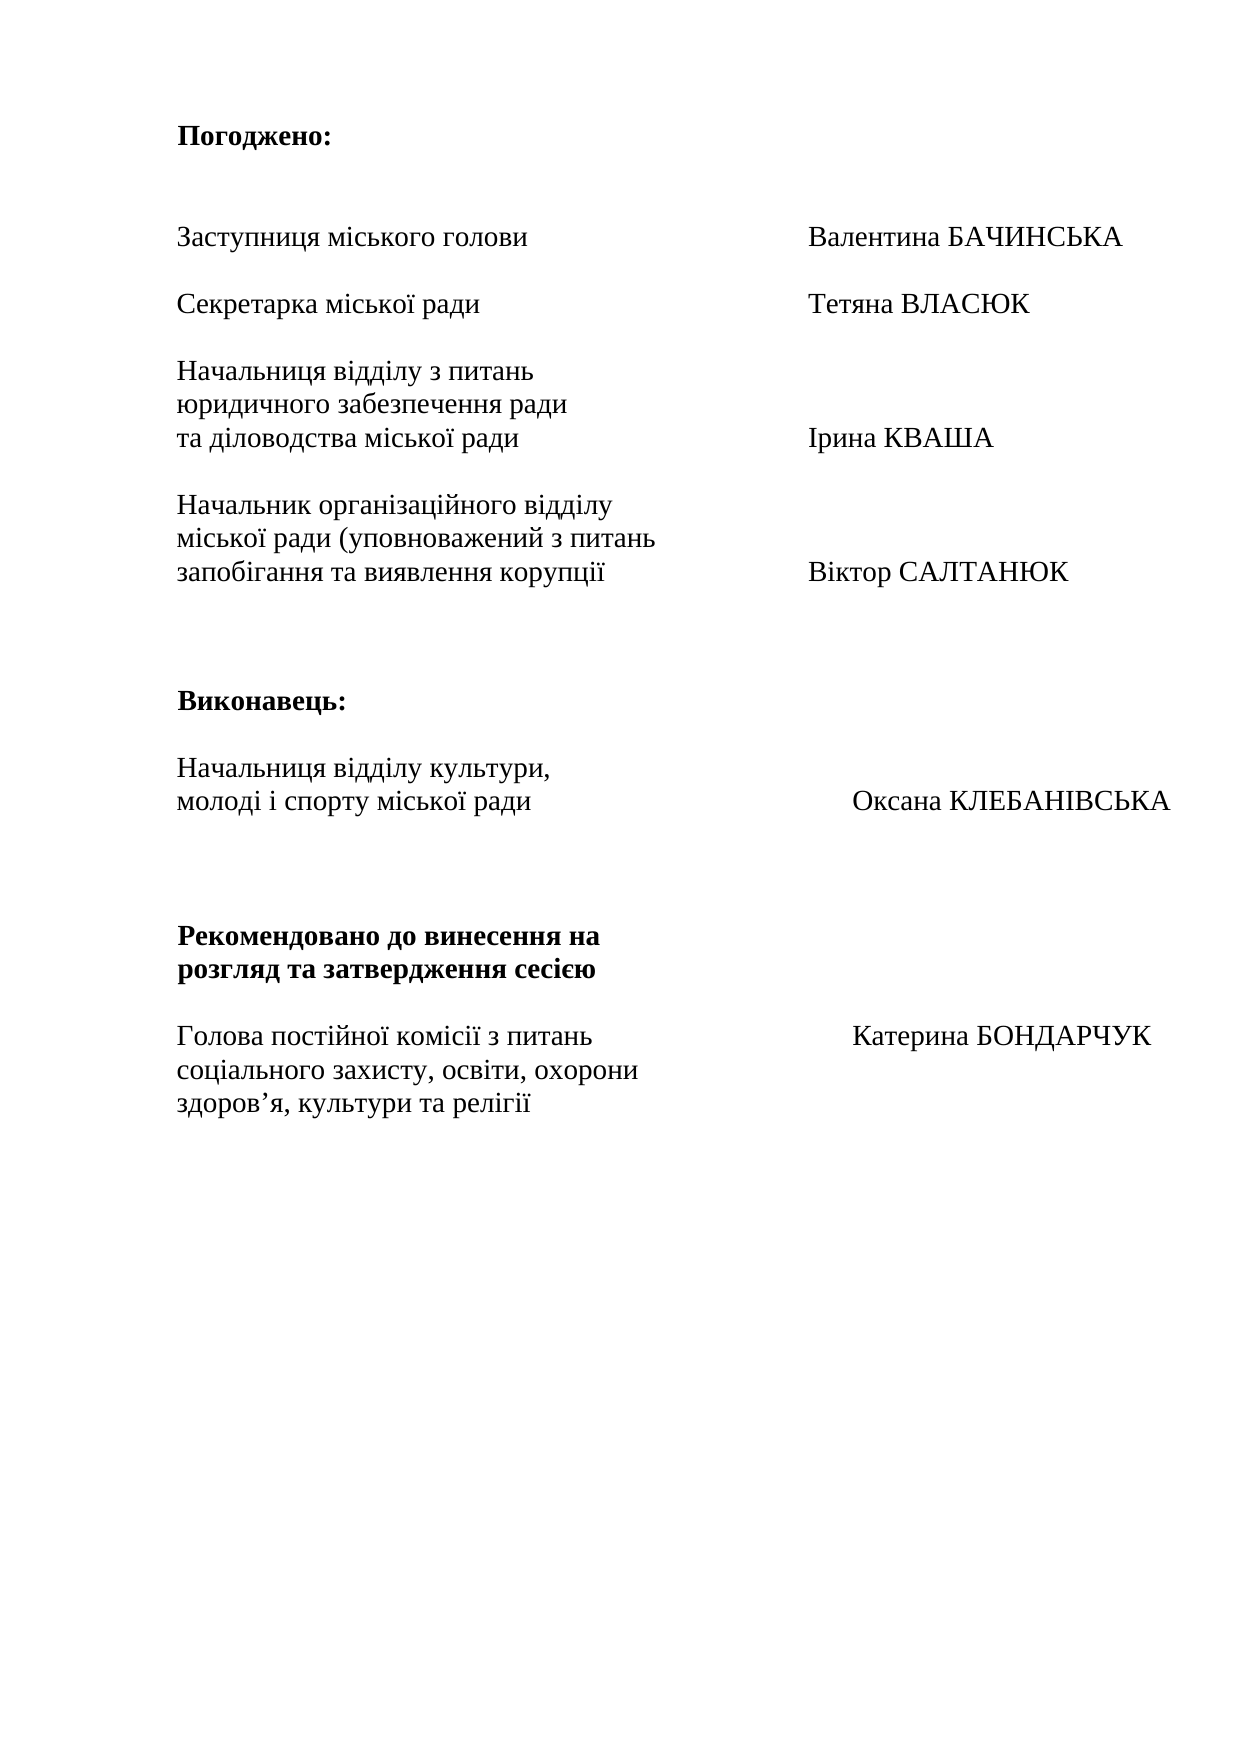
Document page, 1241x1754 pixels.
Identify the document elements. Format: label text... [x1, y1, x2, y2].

table_cell Начальник організаційного відділу міської ради (уповноважений з питань запобігання та виявлення корупції [165, 454, 797, 588]
table_header Заступниця міського голови [165, 185, 797, 252]
text Погоджено: [177, 118, 1181, 152]
text Рекомендовано до винесення на [177, 918, 1181, 951]
text Виконавець: [177, 683, 1181, 716]
table_cell Тетяна ВЛАСЮК [797, 252, 1162, 319]
table_header Оксана КЛЕБАНІВСЬКА [841, 750, 1192, 817]
table_header Валентина БАЧИНСЬКА [797, 185, 1162, 252]
table_cell Віктор САЛТАНЮК [797, 454, 1162, 588]
table_header Начальниця відділу культури, молоді і спорту міської ради [165, 750, 841, 817]
table_cell Начальниця відділу з питань юридичного забезпечення ради та діловодства міської ради [165, 319, 797, 453]
text розгляд та затвердження сесією [177, 951, 1181, 985]
table_header Катерина БОНДАРЧУК [841, 1018, 1192, 1119]
table_cell Ірина КВАША [797, 319, 1162, 453]
table_header Голова постійної комісії з питань соціального захисту, освіти, охорони здоров’я, культури та релігії [165, 1018, 841, 1119]
table_cell Секретарка міської ради [165, 252, 797, 319]
